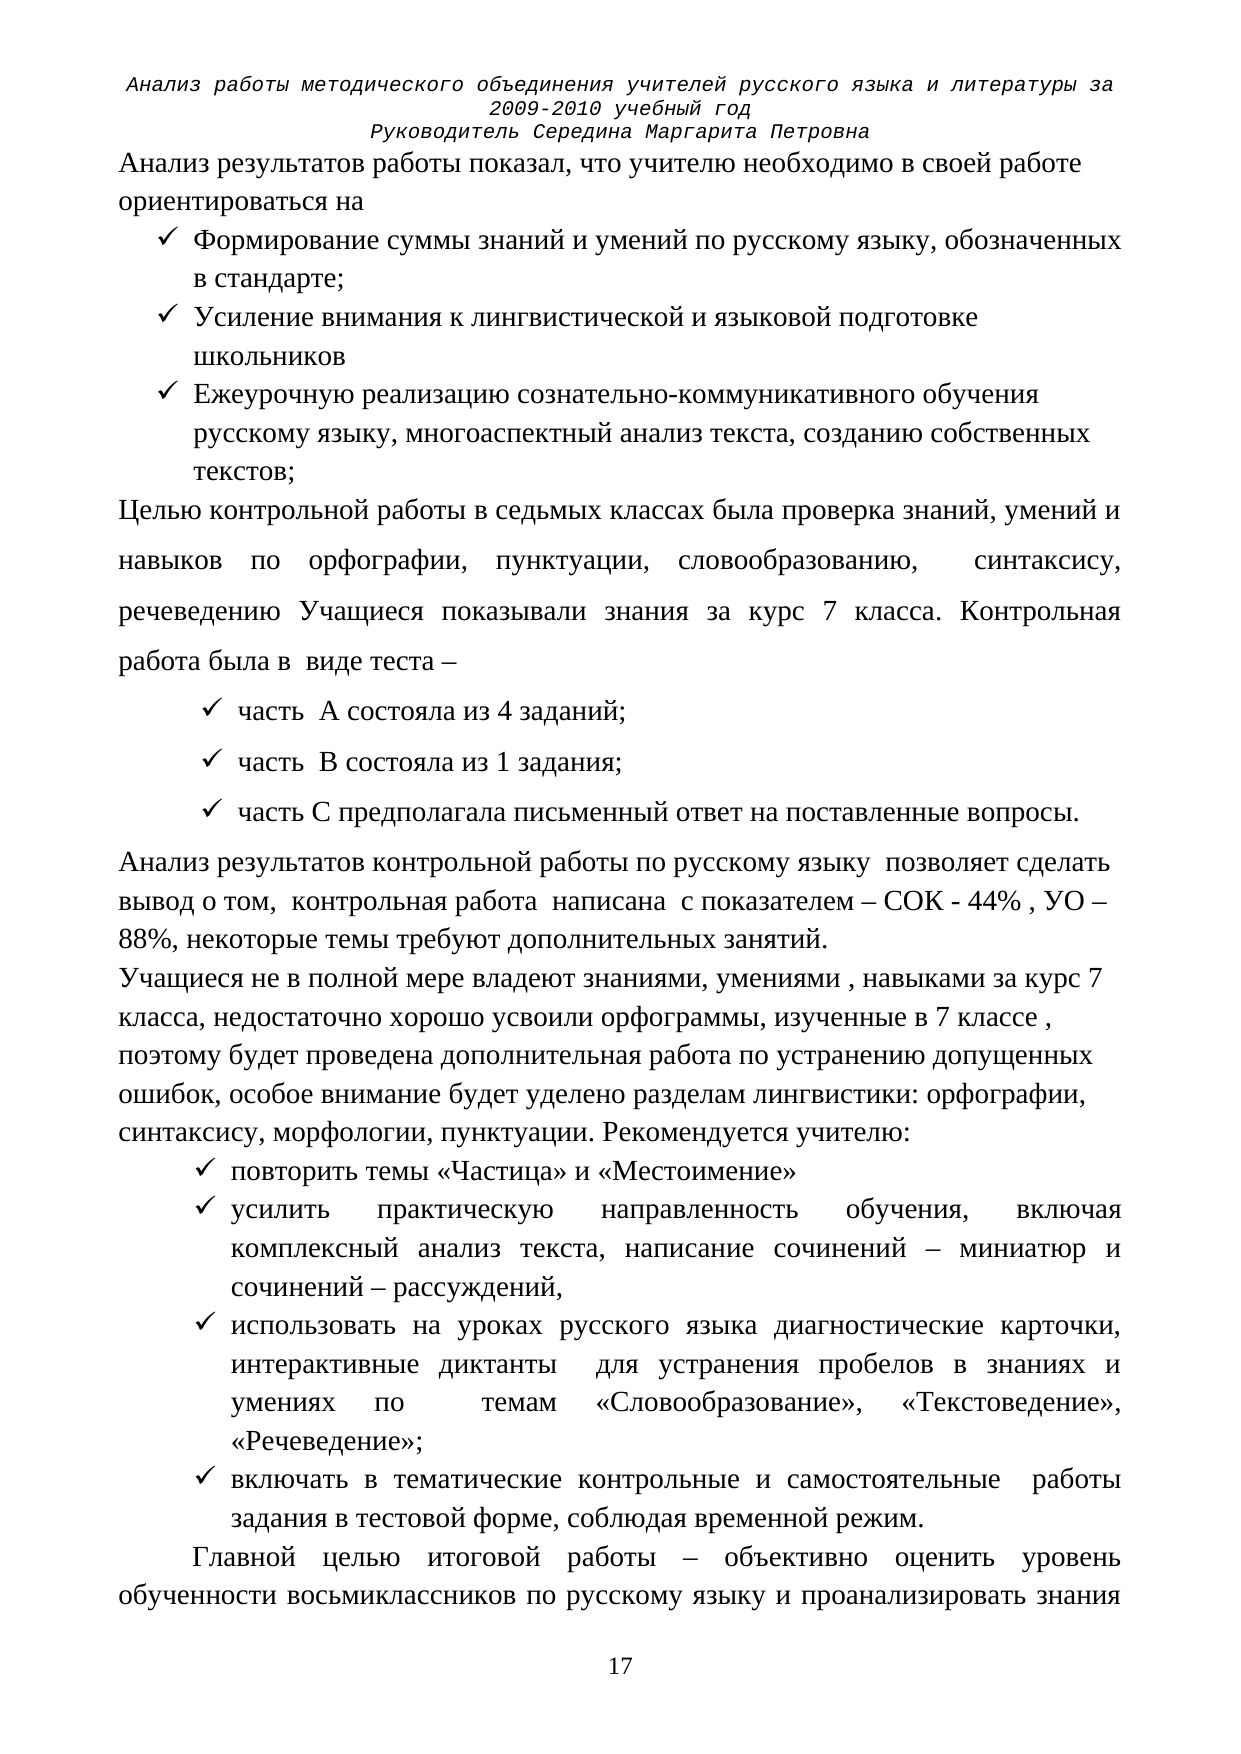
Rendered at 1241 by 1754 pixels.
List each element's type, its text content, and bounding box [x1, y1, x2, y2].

list включать в тематические контрольные и самостоятельные работы задания в тестовой форме, соблюдая временной режим. [193, 1461, 1122, 1534]
list Формирование суммы знаний и умений по русскому языку, обозначенных в стандарте; [156, 222, 1122, 294]
list использовать на уроках русского языка диагностические карточки, интерактивные диктанты для устранения пробелов в знаниях и умениях по темам «Словообразование», «Текстоведение», «Речеведение»; [193, 1307, 1122, 1456]
list часть В состояла из 1 задания; [200, 744, 1122, 777]
list часть С предполагала письменный ответ на поставленные вопросы. [200, 794, 1122, 828]
text Анализ результатов работы показал, что учителю необходимо в своей работе ориентироваться на [118, 145, 1122, 217]
list усилить практическую направленность обучения, включая комплексный анализ текста, написание сочинений – миниатюр и сочинений – рассуждений, [193, 1191, 1122, 1302]
text Учащиеся не в полной мере владеют знаниями, умениями , навыками за курс 7 класса, недостаточно хорошо усвоили орфограммы, изученные в 7 классе , поэтому будет проведена дополнительная работа по устранению допущенных ошибок, особое внимание будет уделено разделам лингвистики: орфографии, синтаксису, морфологии, пунктуации. Рекомендуется учителю: [118, 960, 1122, 1148]
list часть А состояла из 4 заданий; [200, 693, 1122, 727]
text Анализ результатов контрольной работы по русскому языку позволяет сделать вывод о том, контрольная работа написана с показателем – СОК - 44% , УО – 88%, некоторые темы требуют дополнительных занятий. [118, 844, 1122, 955]
list повторить темы «Частица» и «Местоимение» [193, 1153, 1122, 1186]
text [118, 1539, 1122, 1611]
list Усиление внимания к лингвистической и языковой подготовке школьников [156, 299, 1122, 371]
text Целью контрольной работы в седьмых классах была проверка знаний, умений и навыков по орфографии, пунктуации, словообразованию, синтаксису, речеведению Учащиеся показывали знания за курс 7 класса. Контрольная работа была в виде теста – [118, 492, 1122, 676]
list Ежеурочную реализацию сознательно-коммуникативного обучения русскому языку, многоаспектный анализ текста, созданию собственных текстов; [156, 376, 1122, 487]
